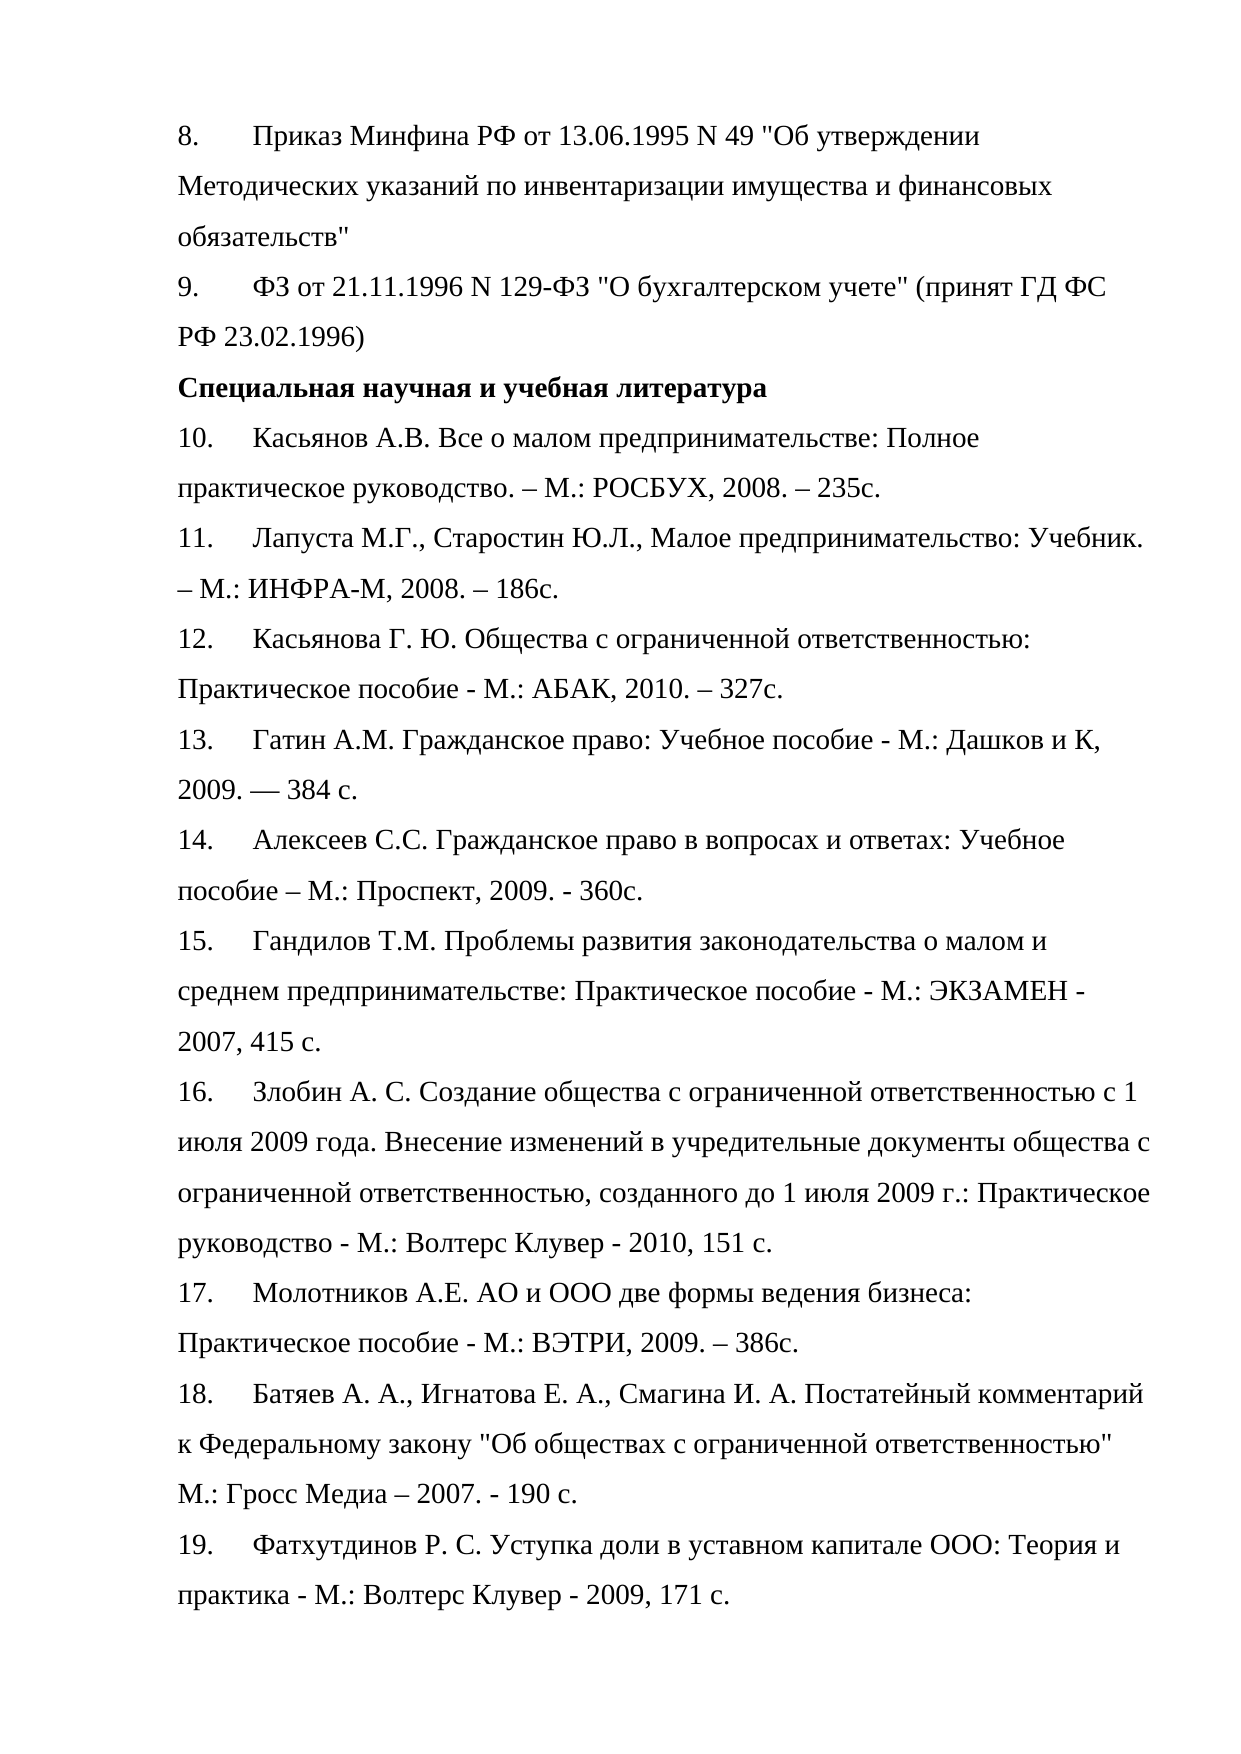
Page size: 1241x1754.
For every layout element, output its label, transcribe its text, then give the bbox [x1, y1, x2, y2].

list Касьянов А.В. Все о малом предпринимательстве: Полное практическое руководство. – М.: РОСБУХ, 2008. – 235с. [177, 420, 1152, 504]
list Лапуста М.Г., Старостин Ю.Л., Малое предпринимательство: Учебник. – М.: ИНФРА-М, 2008. – 186с. [177, 521, 1152, 604]
list Молотников А.Е. АО и ООО две формы ведения бизнеса: Практическое пособие - М.: ВЭТРИ, 2009. – 386с. [177, 1275, 1152, 1359]
list Приказ Минфина РФ от 13.06.1995 N 49 "Об утверждении Методических указаний по инвентаризации имущества и финансовых обязательств" [177, 118, 1152, 252]
list Гатин А.М. Гражданское право: Учебное пособие - М.: Дашков и К, 2009. — 384 с. [177, 722, 1152, 806]
list Касьянова Г. Ю. Общества с ограниченной ответственностью: Практическое пособие - М.: АБАК, 2010. – 327с. [177, 621, 1152, 705]
list Алексеев С.С. Гражданское право в вопросах и ответах: Учебное пособие – М.: Проспект, 2009. - 360с. [177, 822, 1152, 906]
list ФЗ от 21.11.1996 N 129-ФЗ "О бухгалтерском учете" (принят ГД ФС РФ 23.02.1996) [177, 269, 1152, 353]
list Гандилов Т.М. Проблемы развития законодательства о малом и среднем предпринимательстве: Практическое пособие - М.: ЭКЗАМЕН - 2007, 415 с. [177, 923, 1152, 1057]
list Фатхутдинов Р. C. Уступка доли в уставном капитале ООО: Теория и практика - М.: Волтерс Клувер - 2009, 171 с. [177, 1527, 1152, 1611]
list Злобин А. С. Создание общества с ограниченной ответственностью с 1 июля 2009 года. Внесение изменений в учредительные документы общества с ограниченной ответственностью, созданного до 1 июля 2009 г.: Практическое руководство - М.: Волтерс Клувер - 2010, 151 с. [177, 1074, 1152, 1258]
list Батяев А. А., Игнатова Е. А., Смагина И. А. Постатейный комментарий к Федеральному закону "Об обществах с ограниченной ответственностью" М.: Гросс Медиа – 2007. - 190 с. [177, 1376, 1152, 1510]
text Специальная научная и учебная литература [177, 370, 1152, 403]
